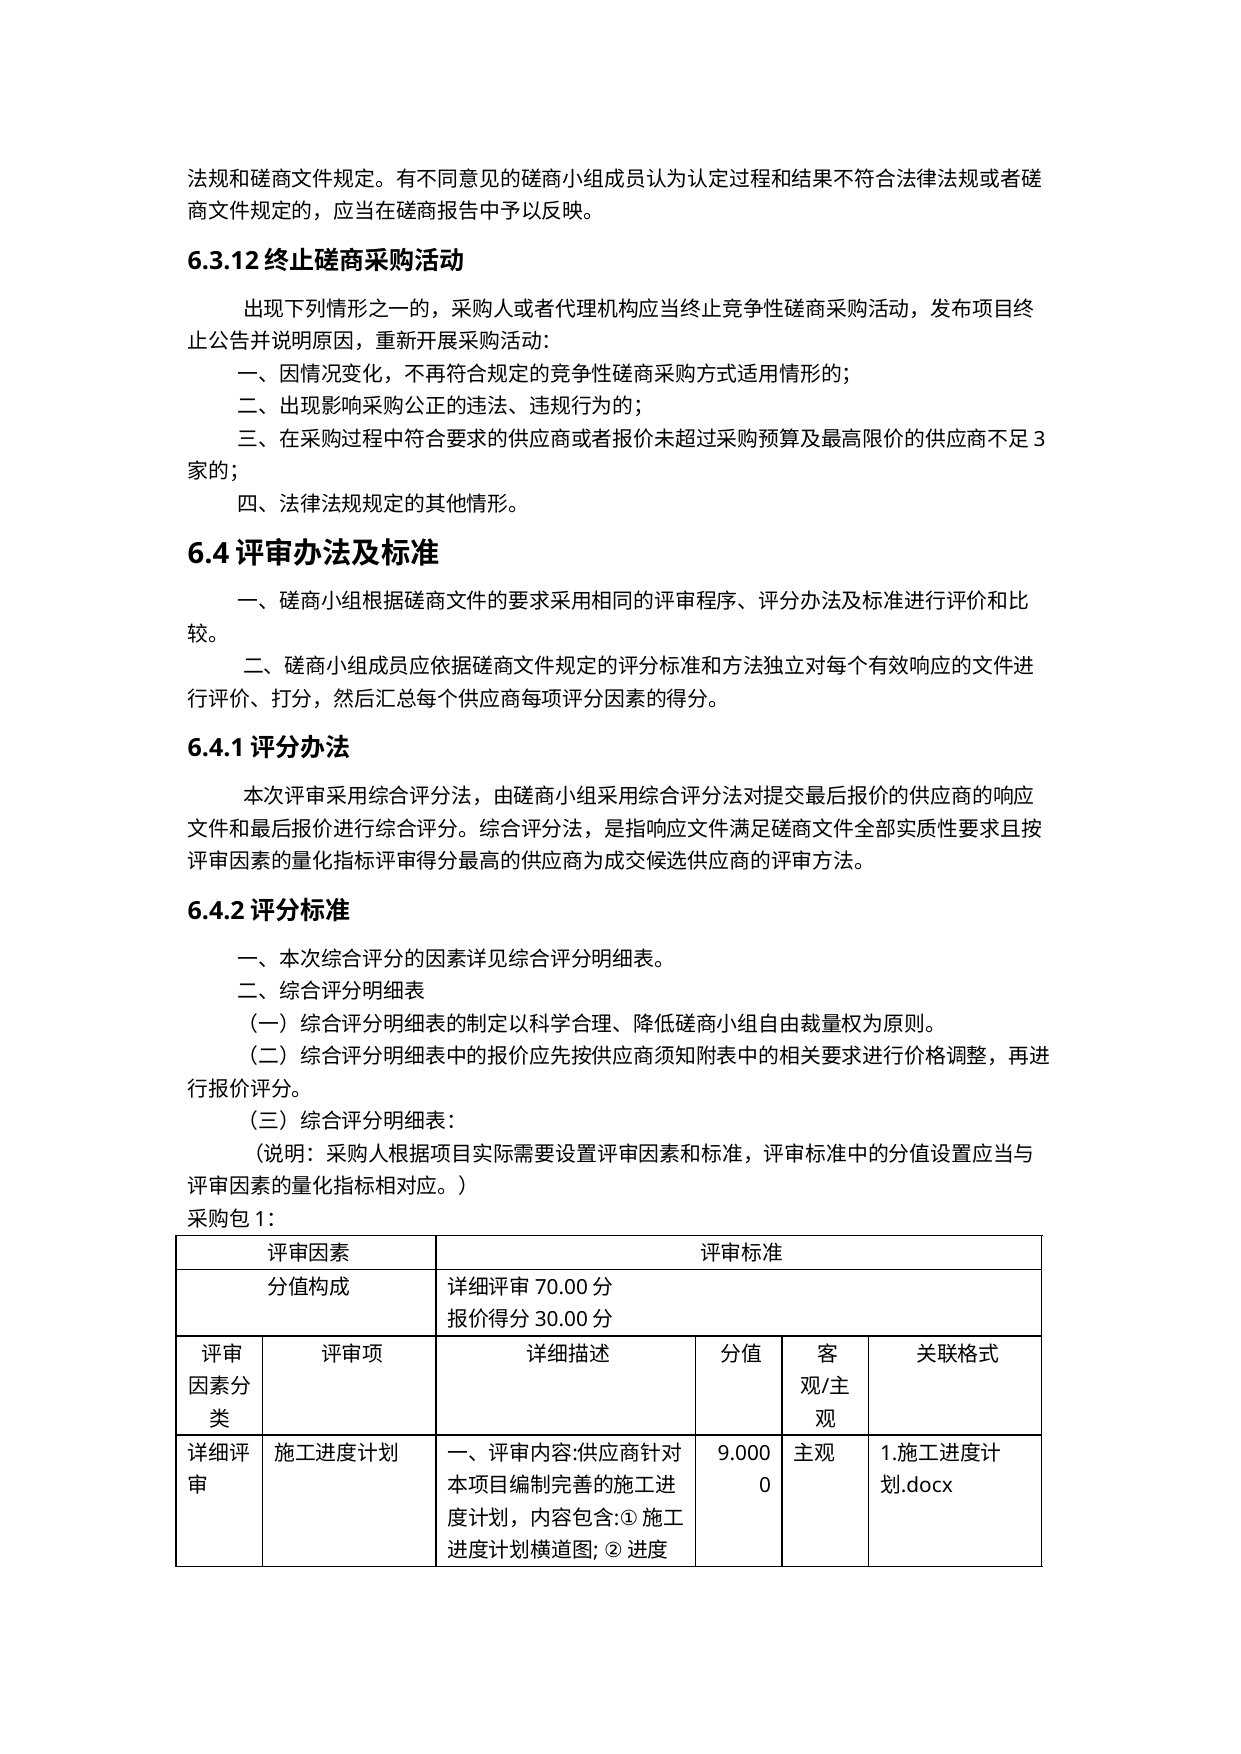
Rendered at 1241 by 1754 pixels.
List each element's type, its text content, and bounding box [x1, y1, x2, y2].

text 一、本次综合评分的因素详见综合评分明细表。 [187, 942, 1053, 974]
text 二、磋商小组成员应依据磋商文件规定的评分标准和方法独立对每个有效响应的文件进行评价、打分，然后汇总每个供应商每项评分因素的得分。 [187, 649, 1053, 714]
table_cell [437, 1436, 695, 1566]
text 本次评审采用综合评分法，由磋商小组采用综合评分法对提交最后报价的供应商的响应文件和最后报价进行综合评分。综合评分法，是指响应文件满足磋商文件全部实质性要求且按评审因素的量化指标评审得分最高的供应商为成交候选供应商的评审方法。 [187, 779, 1053, 877]
table_cell 详细评审70.00分 报价得分30.00分 [437, 1270, 1041, 1335]
text （二）综合评分明细表中的报价应先按供应商须知附表中的相关要求进行价格调整，再进行报价评分。 [187, 1039, 1053, 1104]
text 四、法律法规规定的其他情形。 [187, 487, 1053, 519]
text （三）综合评分明细表： [187, 1104, 1053, 1137]
table_cell 关联格式 [869, 1337, 1041, 1434]
text 6.4.2评分标准 [187, 877, 1053, 942]
table_cell 评审项 [263, 1337, 435, 1434]
table_cell 分值构成 [177, 1270, 435, 1335]
text 二、出现影响采购公正的违法、违规行为的； [187, 389, 1053, 422]
table_cell 9.0000 [696, 1436, 781, 1566]
table_cell 客观/主观 [783, 1337, 868, 1434]
text 6.3.12终止磋商采购活动 [187, 227, 1053, 292]
table_cell 详细评审 [177, 1436, 262, 1566]
text 一、磋商小组根据磋商文件的要求采用相同的评审程序、评分办法及标准进行评价和比较。 [187, 584, 1053, 649]
table_cell 评审因素分类 [177, 1337, 262, 1434]
table_cell 主观 [783, 1436, 868, 1566]
table_cell 详细描述 [437, 1337, 695, 1434]
table_header 评审标准 [437, 1236, 1041, 1268]
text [187, 162, 1053, 227]
text 采购包1： [187, 1202, 1053, 1234]
text （说明：采购人根据项目实际需要设置评审因素和标准，评审标准中的分值设置应当与评审因素的量化指标相对应。） [187, 1137, 1053, 1202]
table_header 评审因素 [177, 1236, 435, 1268]
text （一）综合评分明细表的制定以科学合理、降低磋商小组自由裁量权为原则。 [187, 1007, 1053, 1039]
text 三、在采购过程中符合要求的供应商或者报价未超过采购预算及最高限价的供应商不足3家的； [187, 422, 1053, 487]
table_cell 施工进度计划 [263, 1436, 435, 1566]
text 6.4评审办法及标准 [187, 519, 1053, 584]
text 6.4.1评分办法 [187, 714, 1053, 779]
text 二、综合评分明细表 [187, 974, 1053, 1007]
text 一、因情况变化，不再符合规定的竞争性磋商采购方式适用情形的； [187, 357, 1053, 389]
text 出现下列情形之一的，采购人或者代理机构应当终止竞争性磋商采购活动，发布项目终止公告并说明原因，重新开展采购活动： [187, 292, 1053, 357]
table_cell 1.施工进度计划.docx [869, 1436, 1041, 1566]
table_cell 分值 [696, 1337, 781, 1434]
